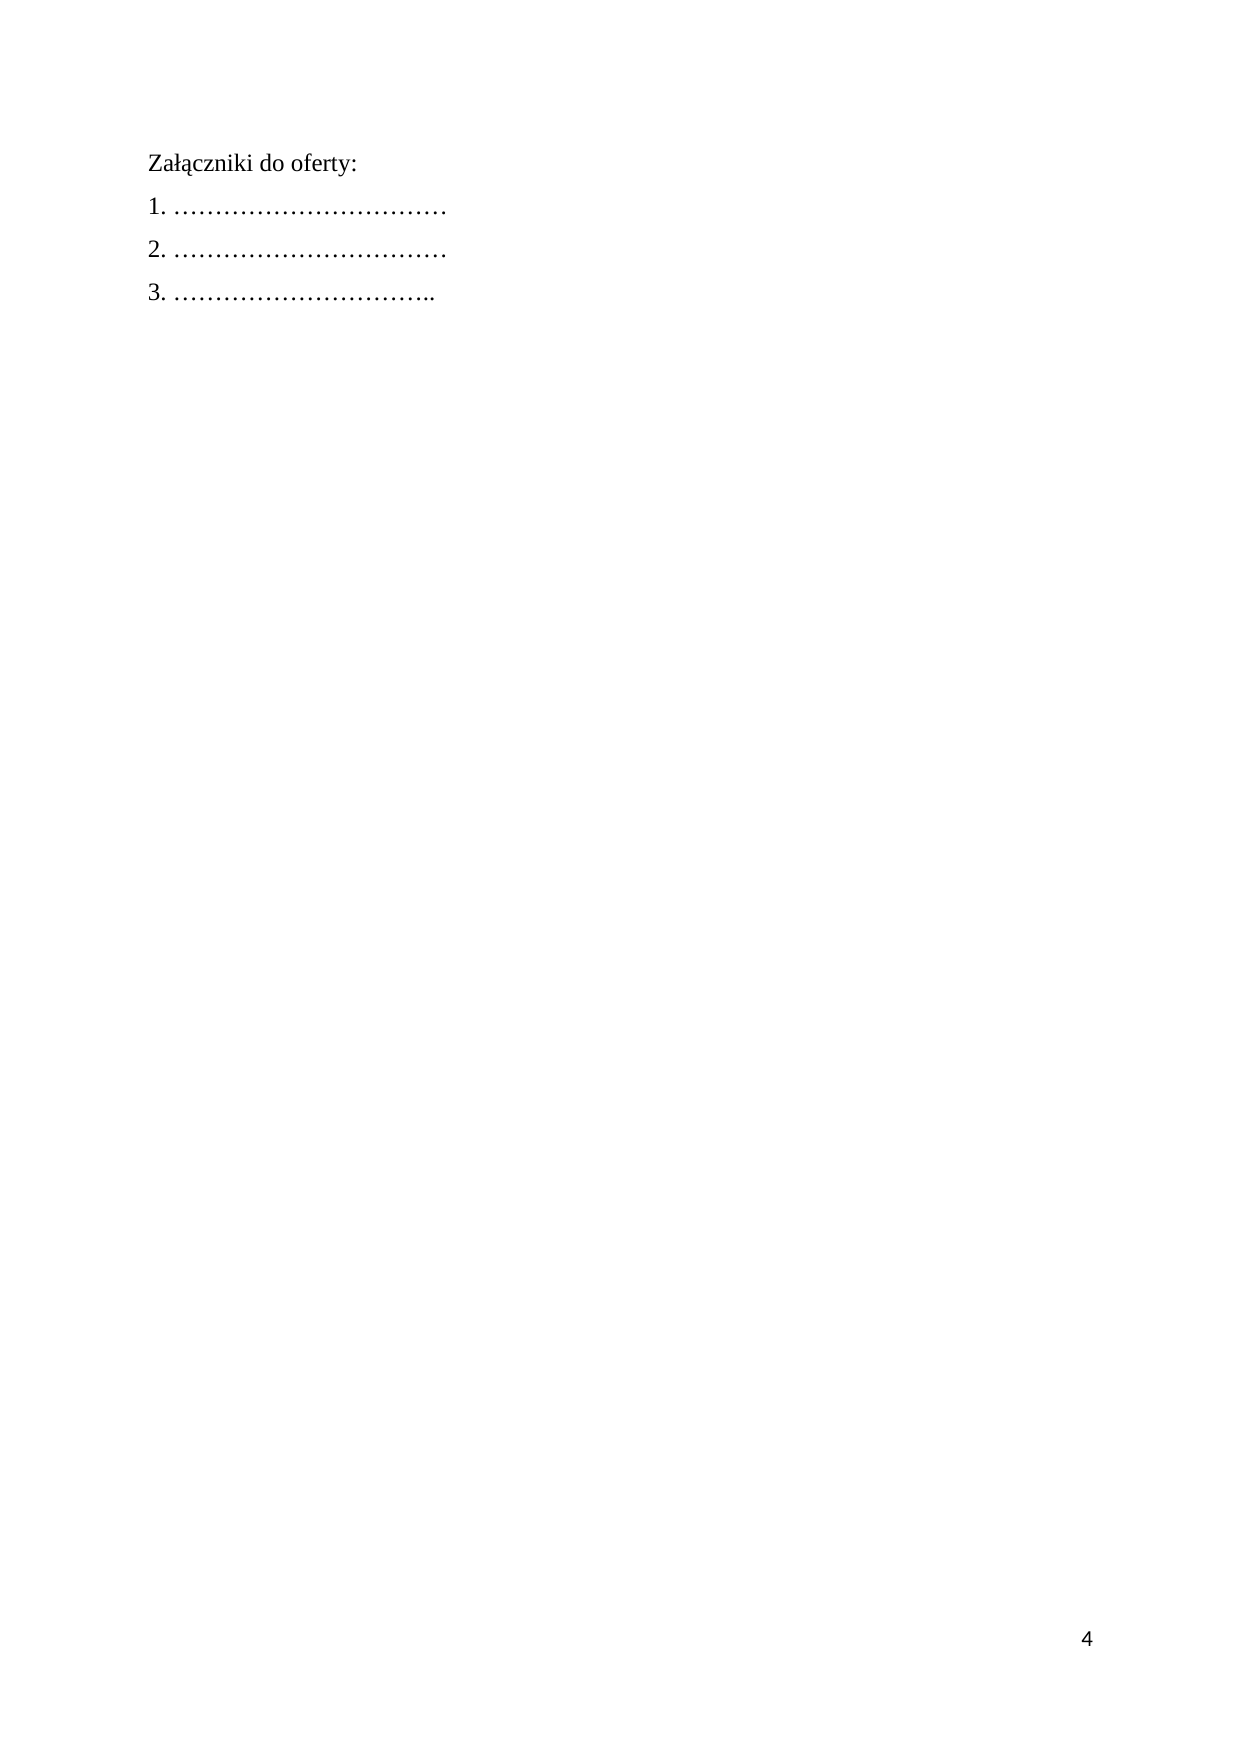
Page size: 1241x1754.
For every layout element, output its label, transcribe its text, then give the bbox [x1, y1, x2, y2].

text 3. ………………………….. [148, 277, 1093, 306]
text 1. …………………………… [148, 191, 1093, 219]
text Załączniki do oferty: [148, 148, 1093, 176]
text 2. …………………………… [148, 234, 1093, 263]
